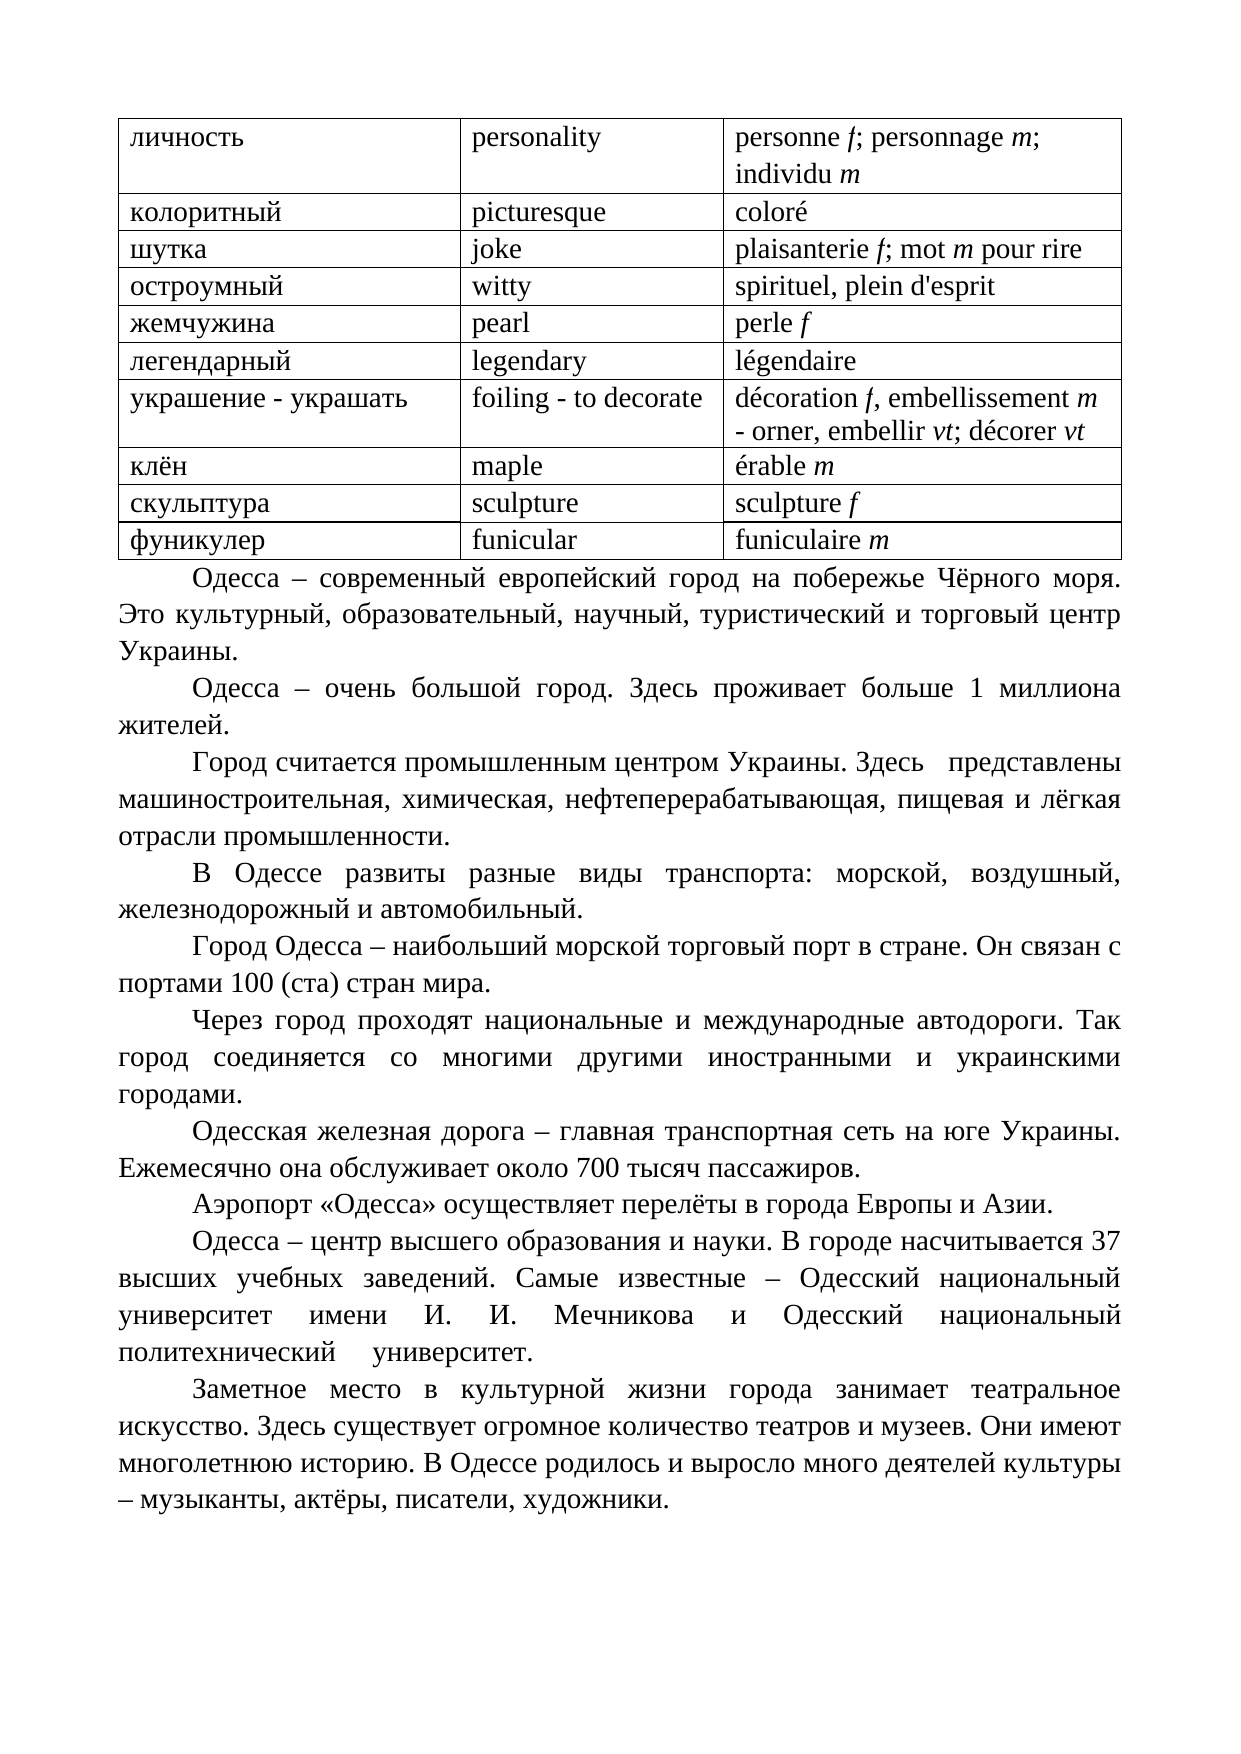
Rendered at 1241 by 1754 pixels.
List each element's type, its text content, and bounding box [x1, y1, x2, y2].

table_cell plaisanterie f; mot m pour rire [724, 231, 1121, 267]
table_cell sculpture [461, 485, 723, 521]
table_cell pearl [461, 306, 723, 342]
table_cell funicular [461, 523, 723, 559]
table_cell joke [461, 231, 723, 267]
table_cell coloré [724, 194, 1121, 230]
text Заметное место в культурной жизни города занимает театральное искусство. Здесь существует огромное количество театров и музеев. Они имеют многолетнюю историю. В Одессе родилось и выросло много деятелей культуры – музыканты, актёры, писатели, художники. [118, 1371, 1122, 1515]
table_cell колоритный [119, 194, 460, 230]
table_cell личность [119, 119, 460, 193]
text Одесская железная дорога – главная транспортная сеть на юге Украины. Ежемесячно она обслуживает около 700 тысяч пассажиров. [118, 1113, 1122, 1183]
table_cell остроумный [119, 268, 460, 304]
text Одесса – современный европейский город на побережье Чёрного моря. Это культурный, образовательный, научный, туристический и торговый центр Украины. [118, 560, 1122, 667]
table_cell érable m [724, 448, 1121, 484]
table_cell фуникулер [119, 523, 460, 559]
table_cell picturesque [461, 194, 723, 230]
text Город считается промышленным центром Украины. Здесь представлены машиностроительная, химическая, нефтеперерабатывающая, пищевая и лёгкая отрасли промышленности. [118, 744, 1122, 851]
text В Одессе развиты разные виды транспорта: морской, воздушный, железнодорожный и автомобильный. [118, 855, 1122, 925]
table_cell украшение - украшать [119, 380, 460, 447]
text Через город проходят национальные и международные автодороги. Так город соединяется со многими другими иностранными и украинскими городами. [118, 1002, 1122, 1109]
table_cell foiling - to decorate [461, 380, 723, 447]
table_cell клён [119, 448, 460, 484]
table_cell personne f; personnage m; individu m [724, 119, 1121, 193]
table_cell sculpture f [724, 485, 1121, 521]
table_cell perle f [724, 306, 1121, 342]
table_cell spirituel, plein d'esprit [724, 268, 1121, 304]
table_cell legendary [461, 343, 723, 379]
table_cell funiculaire m [724, 523, 1121, 559]
text Город Одесса – наибольший морской торговый порт в стране. Он связан с портами 100 (ста) стран мира. [118, 928, 1122, 999]
text Одесса – очень большой город. Здесь проживает больше 1 миллиона жителей. [118, 670, 1122, 741]
table_cell witty [461, 268, 723, 304]
table_cell légendaire [724, 343, 1121, 379]
table_cell легендарный [119, 343, 460, 379]
table_cell décoration f, embellissement m - orner, embellir vt; décorer vt [724, 380, 1121, 447]
table_cell шутка [119, 231, 460, 267]
text Одесса – центр высшего образования и науки. В городе насчитывается 37 высших учебных заведений. Самые известные – Одесский национальный университет имени И. И. Мечникова и Одесский национальный политехнический университет. [118, 1223, 1122, 1368]
text Аэропорт «Одесса» осуществляет перелёты в города Европы и Азии. [118, 1187, 1122, 1220]
table_cell maple [461, 448, 723, 484]
table_cell personality [461, 119, 723, 193]
table_cell скульптура [119, 485, 460, 521]
table_cell жемчужина [119, 306, 460, 342]
